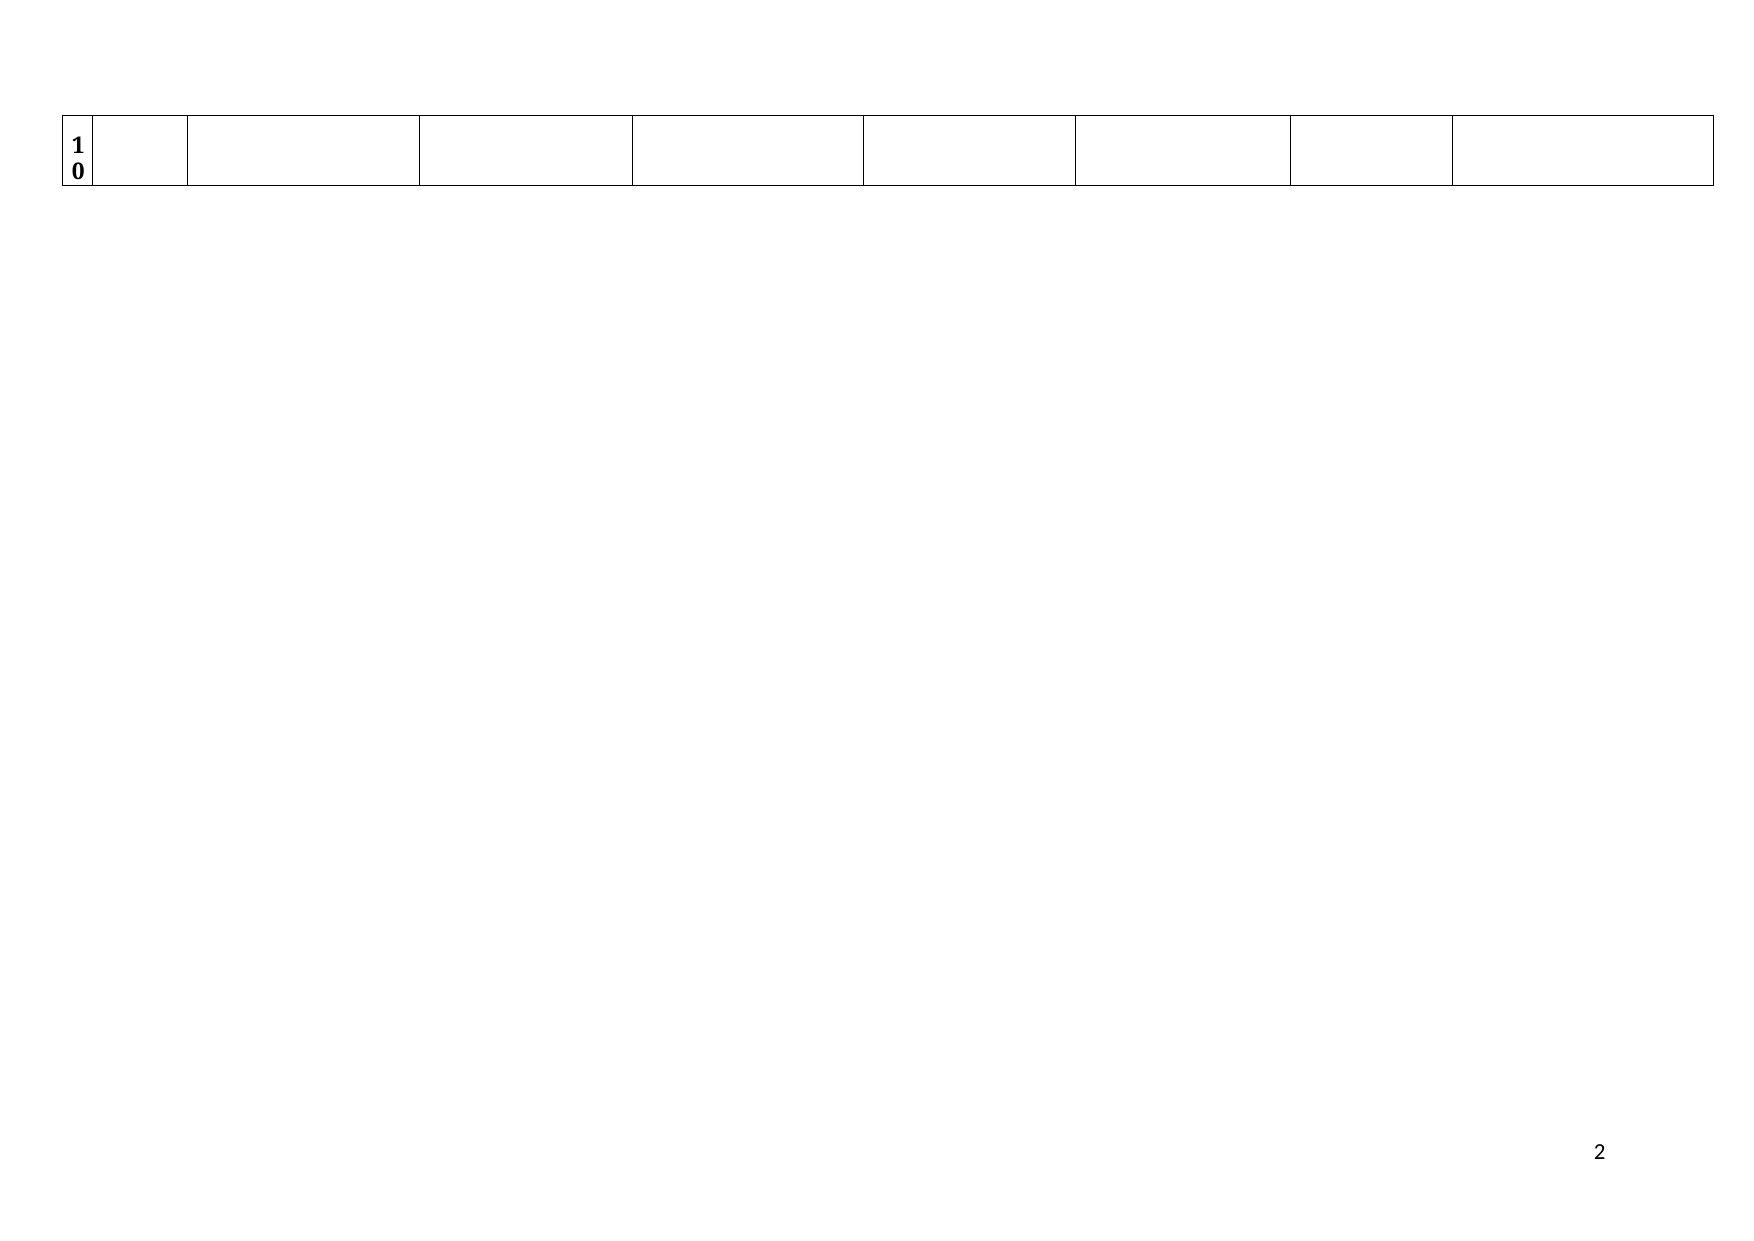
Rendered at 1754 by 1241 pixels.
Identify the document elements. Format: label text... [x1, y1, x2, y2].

table_cell [188, 116, 419, 185]
table_cell 10 [63, 116, 92, 185]
table_cell [1453, 116, 1713, 185]
table_cell [420, 116, 632, 185]
table_cell [93, 116, 187, 185]
table_cell [864, 116, 1075, 185]
table_cell [633, 116, 863, 185]
table_cell [1076, 116, 1290, 185]
table_cell [1291, 116, 1452, 185]
